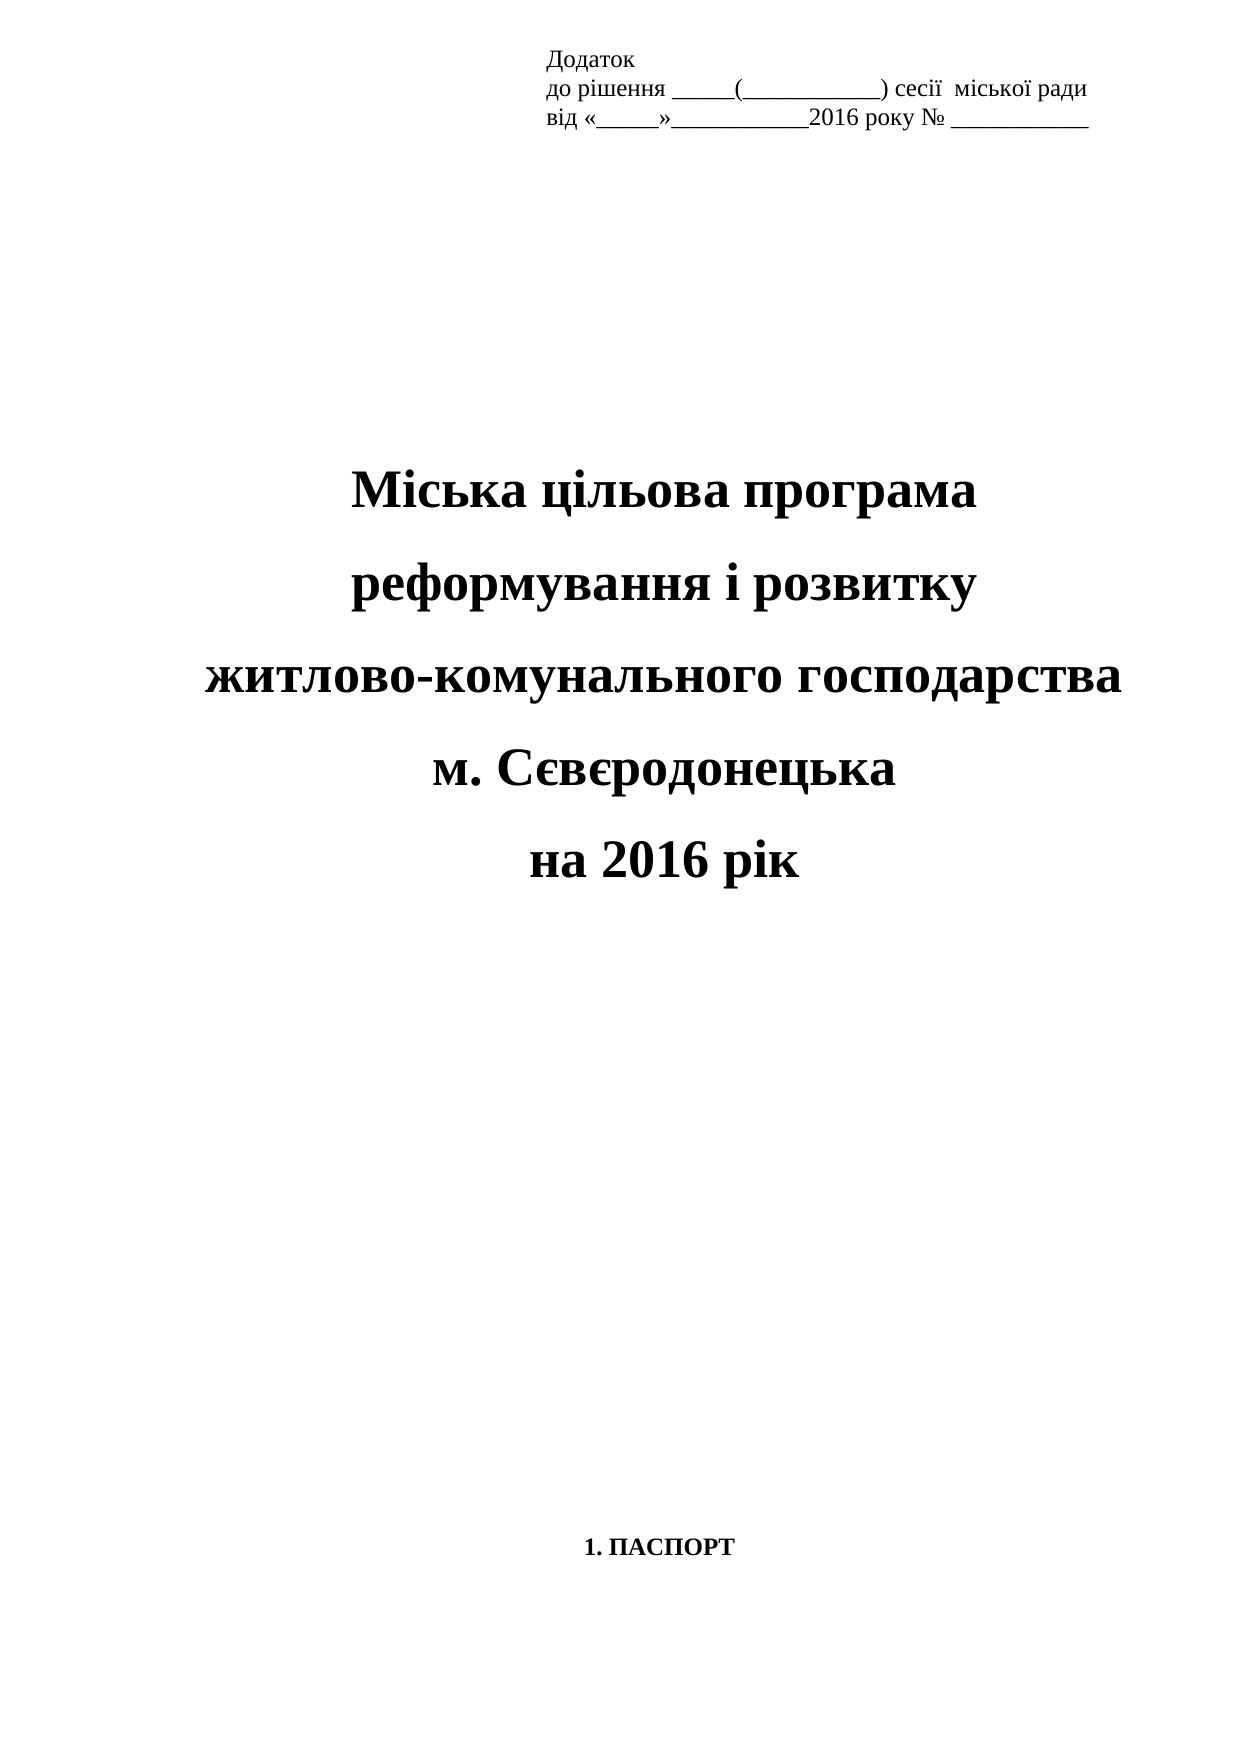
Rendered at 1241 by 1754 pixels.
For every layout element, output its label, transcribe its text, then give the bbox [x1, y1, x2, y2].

text Міська цільова програма [177, 457, 1152, 519]
text 1. ПАСПОРТ [177, 1532, 1152, 1560]
text від «_____»___________2016 року № ___________ [177, 102, 1152, 131]
text житлово-комунального господарства [177, 642, 1152, 704]
text на 2016 рік [177, 827, 1152, 889]
text Додаток [177, 44, 1152, 73]
text до рішення _____(___________) сесії міської ради [177, 73, 1152, 102]
text м. Сєвєродонецька [177, 734, 1152, 797]
text реформування і розвитку [177, 549, 1152, 612]
